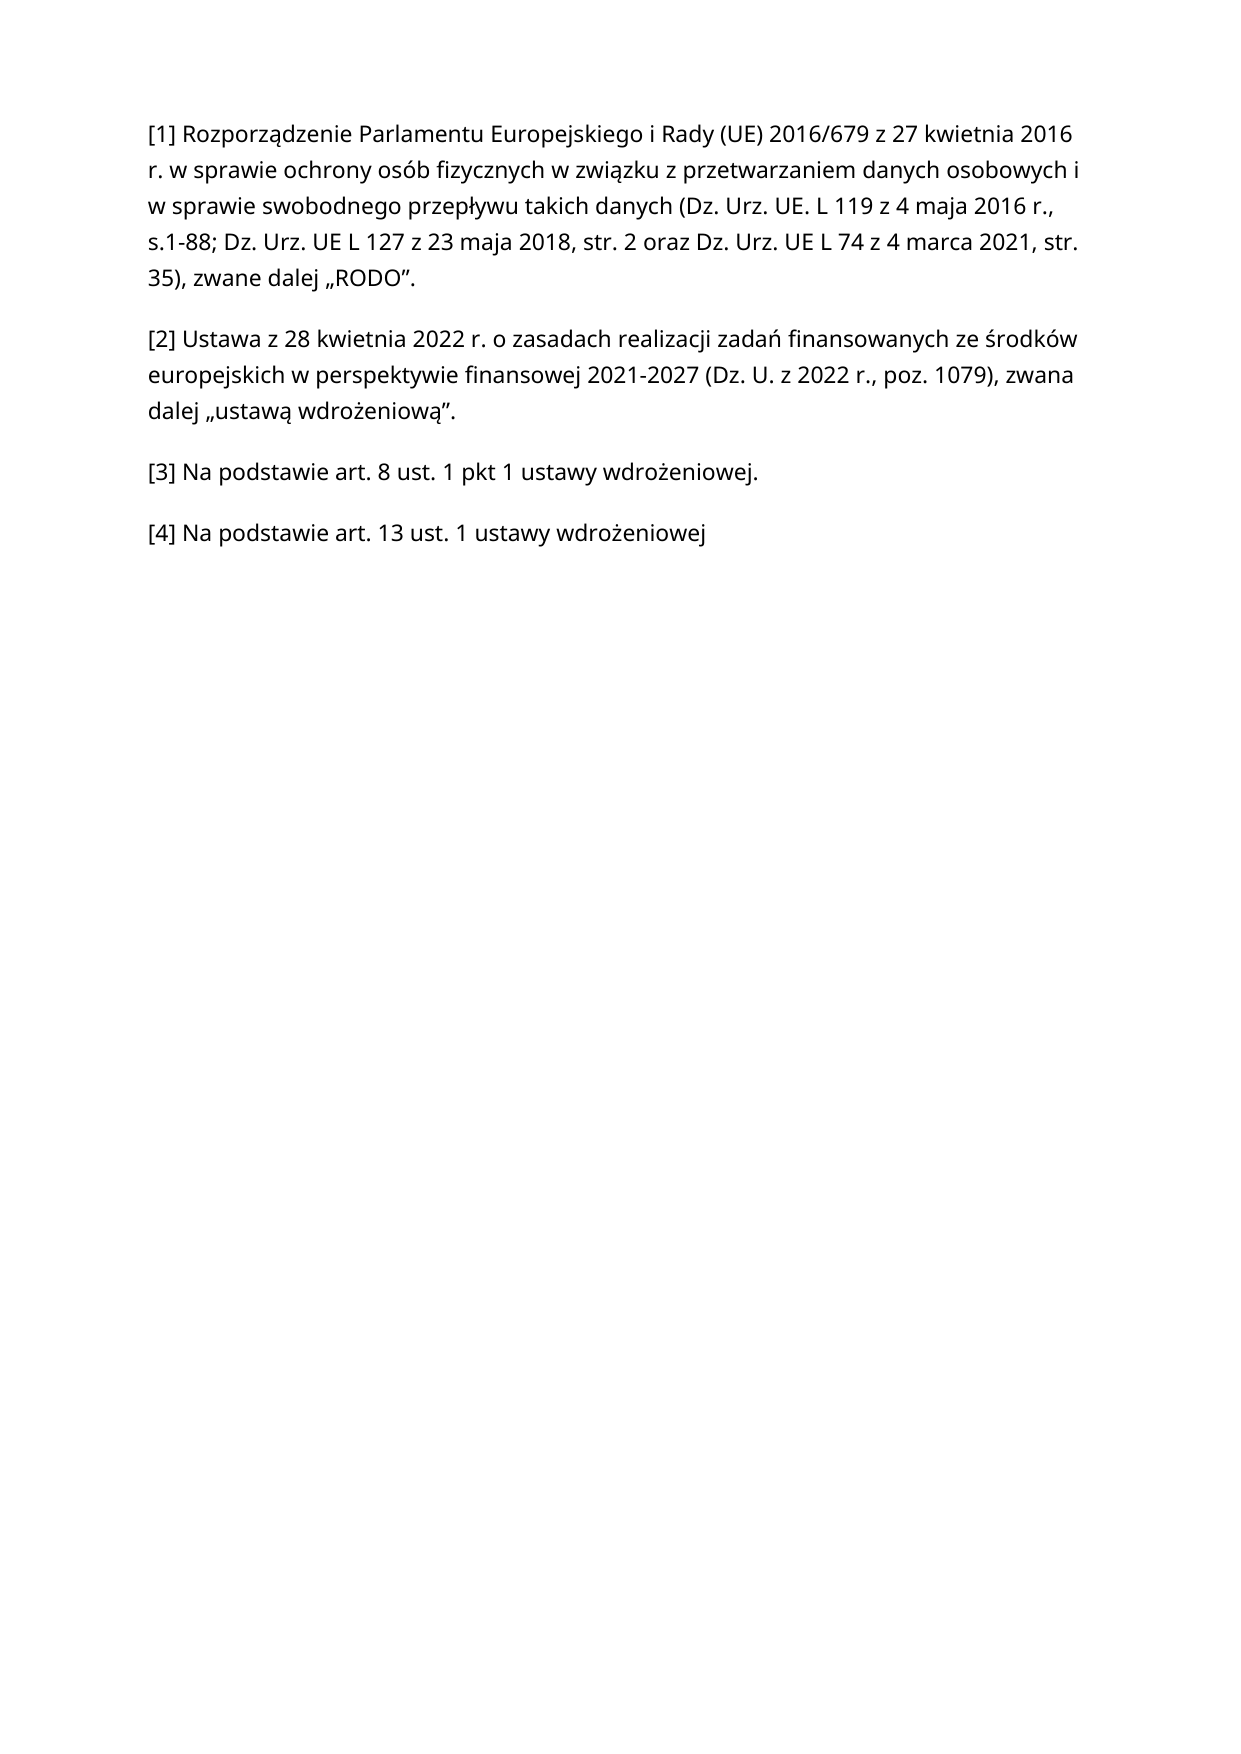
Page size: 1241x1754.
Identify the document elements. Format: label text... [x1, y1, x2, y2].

text [4] Na podstawie art. 13 ust. 1 ustawy wdrożeniowej [148, 517, 1093, 548]
text [1] Rozporządzenie Parlamentu Europejskiego i Rady (UE) 2016/679 z 27 kwietnia 2016 r. w sprawie ochrony osób fizycznych w związku z przetwarzaniem danych osobowych i w sprawie swobodnego przepływu takich danych (Dz. Urz. UE. L 119 z 4 maja 2016 r., s.1-88; Dz. Urz. UE L 127 z 23 maja 2018, str. 2 oraz Dz. Urz. UE L 74 z 4 marca 2021, str. 35), zwane dalej „RODO”. [148, 118, 1093, 293]
text [2] Ustawa z 28 kwietnia 2022 r. o zasadach realizacji zadań finansowanych ze środków europejskich w perspektywie finansowej 2021-2027 (Dz. U. z 2022 r., poz. 1079), zwana dalej „ustawą wdrożeniową”. [148, 323, 1093, 426]
text [3] Na podstawie art. 8 ust. 1 pkt 1 ustawy wdrożeniowej. [148, 456, 1093, 487]
